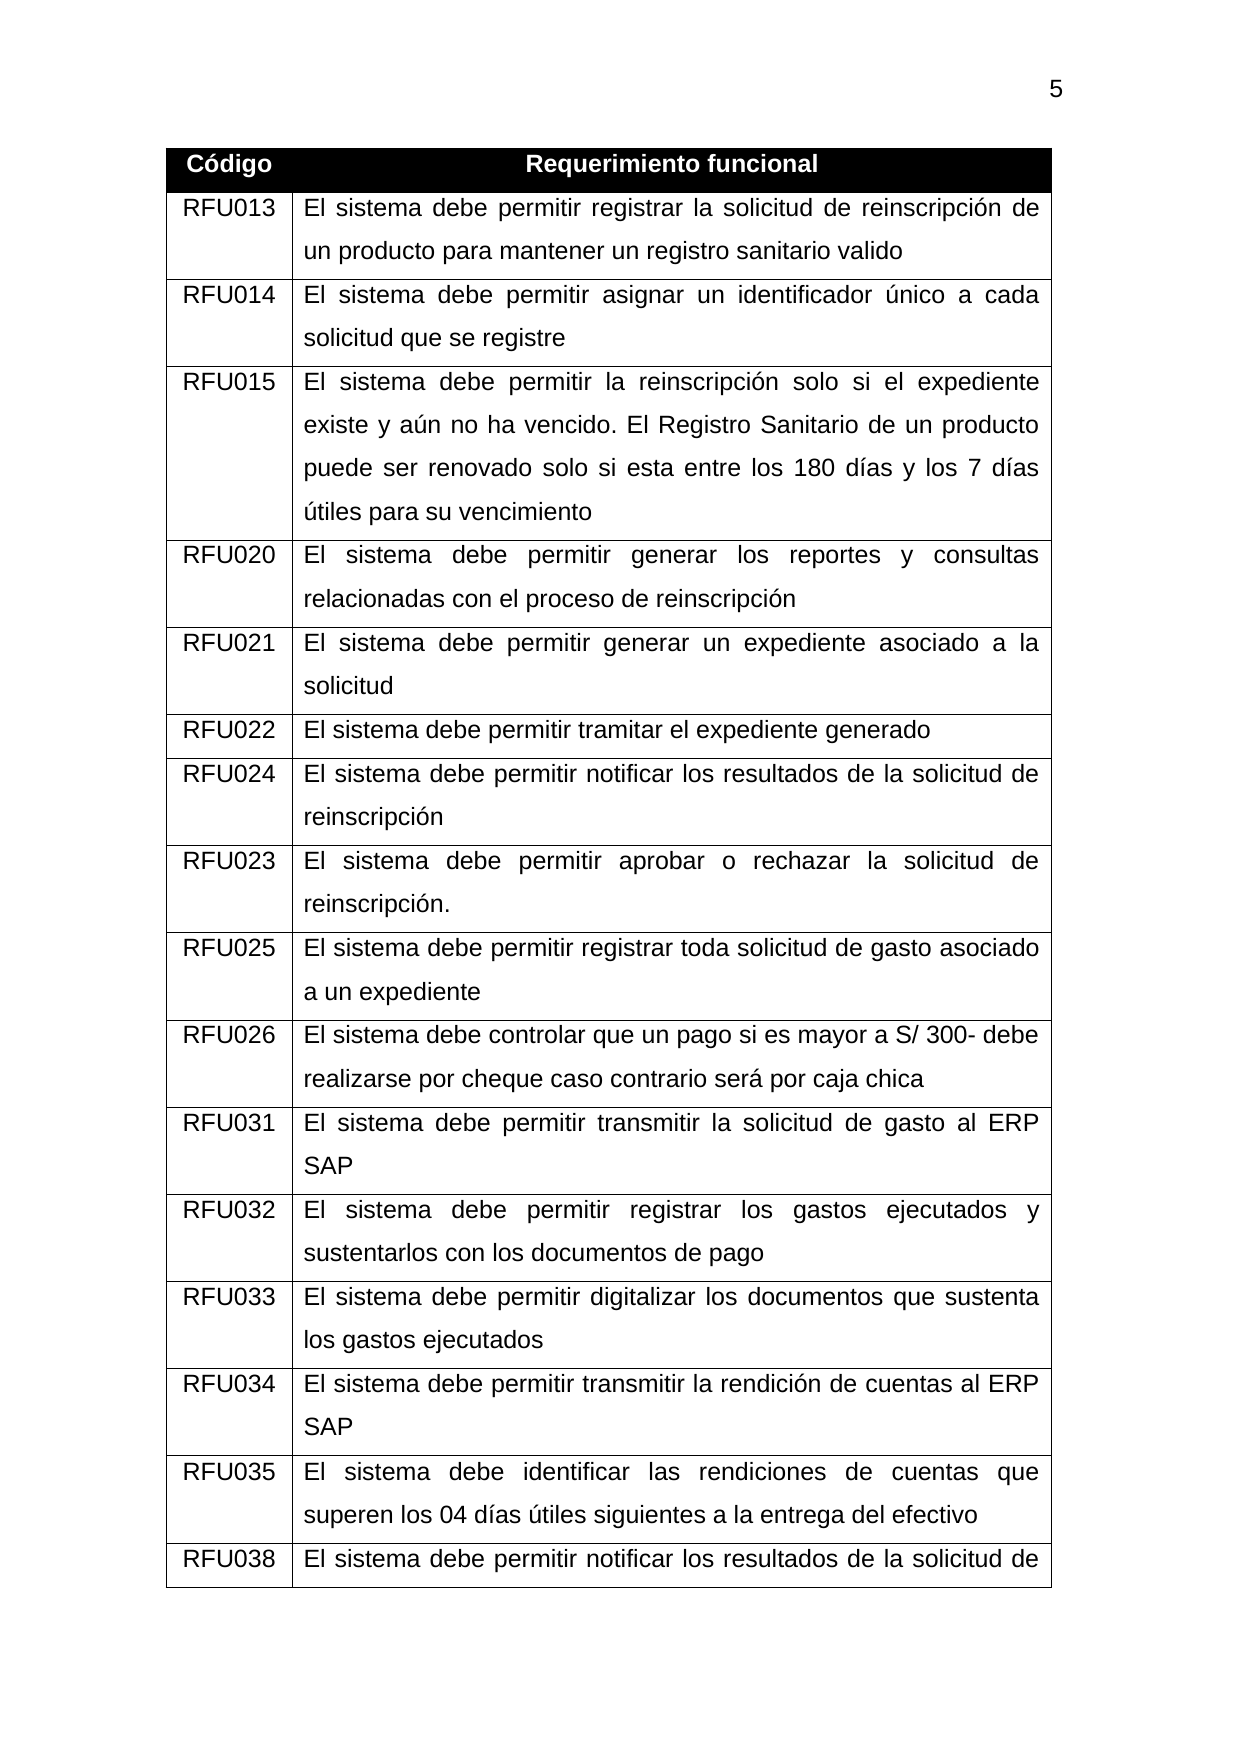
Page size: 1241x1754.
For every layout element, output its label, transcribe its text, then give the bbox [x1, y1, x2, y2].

table_cell El sistema debe permitir notificar los resultados de la solicitud de reinscripción [293, 759, 1051, 845]
table_cell El sistema debe permitir registrar los gastos ejecutados y sustentarlos con los documentos de pago [293, 1195, 1051, 1281]
table_cell RFU031 [167, 1108, 292, 1194]
table_cell RFU026 [167, 1021, 292, 1107]
table_cell El sistema debe permitir registrar la solicitud de reinscripción de un producto para mantener un registro sanitario valido [293, 193, 1051, 279]
table_cell RFU033 [167, 1282, 292, 1368]
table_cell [293, 1544, 1051, 1587]
table_cell RFU034 [167, 1369, 292, 1455]
table_cell RFU032 [167, 1195, 292, 1281]
table_cell El sistema debe permitir transmitir la rendición de cuentas al ERP SAP [293, 1369, 1051, 1455]
table_cell RFU024 [167, 759, 292, 845]
table_header Requerimiento funcional [293, 149, 1051, 192]
table_cell El sistema debe controlar que un pago si es mayor a S/ 300- debe realizarse por cheque caso contrario será por caja chica [293, 1021, 1051, 1107]
table_cell RFU013 [167, 193, 292, 279]
table_cell RFU035 [167, 1456, 292, 1543]
table_cell El sistema debe permitir generar los reportes y consultas relacionadas con el proceso de reinscripción [293, 541, 1051, 627]
table_cell El sistema debe permitir registrar toda solicitud de gasto asociado a un expediente [293, 933, 1051, 1019]
table_cell RFU025 [167, 933, 292, 1019]
table_cell El sistema debe permitir la reinscripción solo si el expediente existe y aún no ha vencido. El Registro Sanitario de un producto puede ser renovado solo si esta entre los 180 días y los 7 días útiles para su vencimiento [293, 367, 1051, 539]
table_cell RFU038 [167, 1544, 292, 1587]
table_cell RFU023 [167, 846, 292, 932]
table_cell RFU021 [167, 628, 292, 714]
table_cell El sistema debe permitir tramitar el expediente generado [293, 715, 1051, 758]
table_header Código [167, 149, 292, 192]
table_cell El sistema debe permitir transmitir la solicitud de gasto al ERP SAP [293, 1108, 1051, 1194]
table_cell RFU022 [167, 715, 292, 758]
table_cell RFU014 [167, 280, 292, 366]
table_cell El sistema debe identificar las rendiciones de cuentas que superen los 04 días útiles siguientes a la entrega del efectivo [293, 1456, 1051, 1543]
table_cell El sistema debe permitir generar un expediente asociado a la solicitud [293, 628, 1051, 714]
table_cell El sistema debe permitir digitalizar los documentos que sustenta los gastos ejecutados [293, 1282, 1051, 1368]
table_cell RFU015 [167, 367, 292, 539]
table_cell RFU020 [167, 541, 292, 627]
table_cell El sistema debe permitir aprobar o rechazar la solicitud de reinscripción. [293, 846, 1051, 932]
table_cell El sistema debe permitir asignar un identificador único a cada solicitud que se registre [293, 280, 1051, 366]
